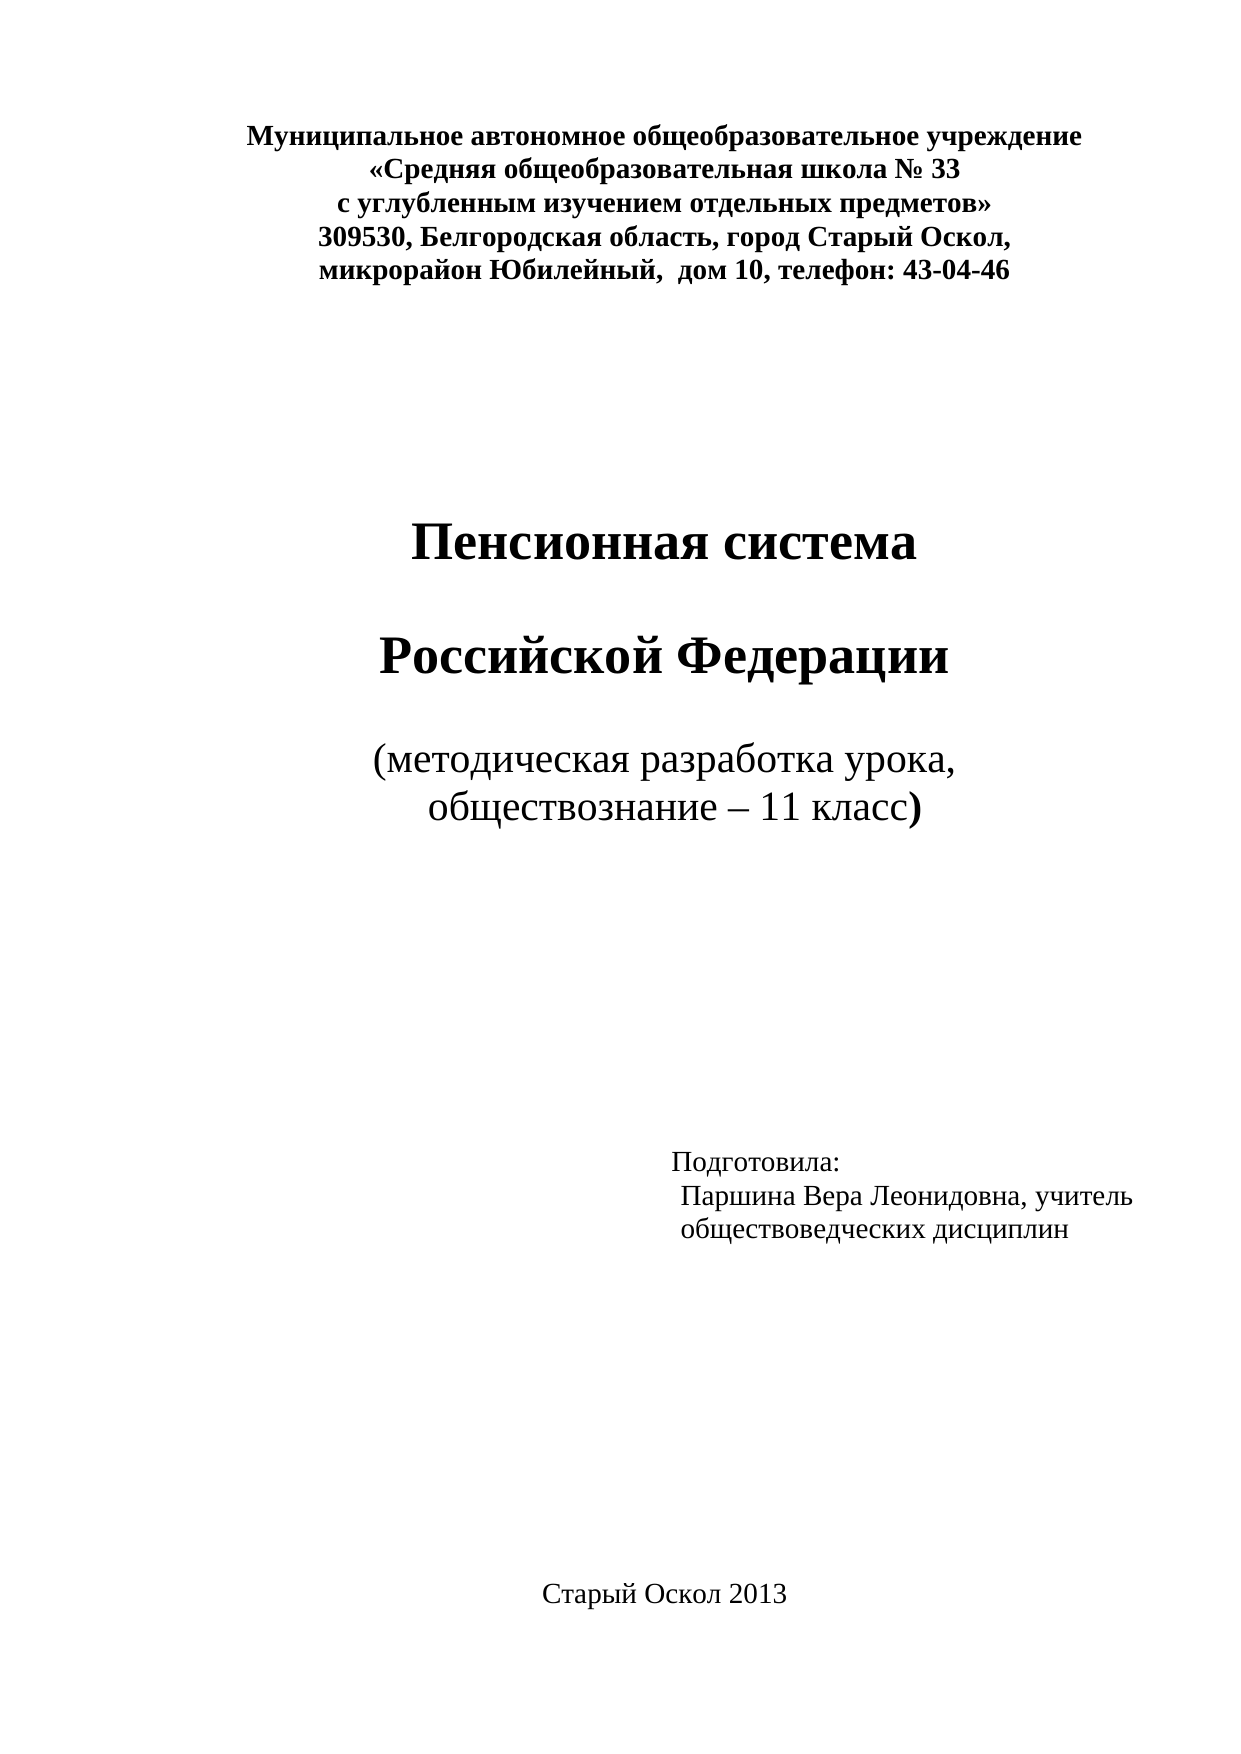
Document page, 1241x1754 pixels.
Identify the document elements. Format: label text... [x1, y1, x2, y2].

text микрорайон Юбилейный, дом 10, телефон: 43-04-46 [177, 252, 1152, 286]
text Паршина Вера Леонидовна, учитель [177, 1178, 1152, 1212]
text обществоведческих дисциплин [177, 1212, 1152, 1245]
text Подготовила: [177, 1144, 1152, 1178]
text Старый Оскол 2013 [177, 1576, 1152, 1609]
text обществознание – 11 класс) [177, 781, 1152, 829]
text (методическая разработка урока, [177, 733, 1152, 781]
text Муниципальное автономное общеобразовательное учреждение [177, 118, 1152, 152]
text Пенсионная система [177, 509, 1152, 571]
text «Средняя общеобразовательная школа № 33 [177, 152, 1152, 185]
text 309530, Белгородская область, город Старый Оскол, [177, 219, 1152, 252]
text с углубленным изучением отдельных предметов» [177, 185, 1152, 219]
text Российской Федерации [177, 623, 1152, 685]
